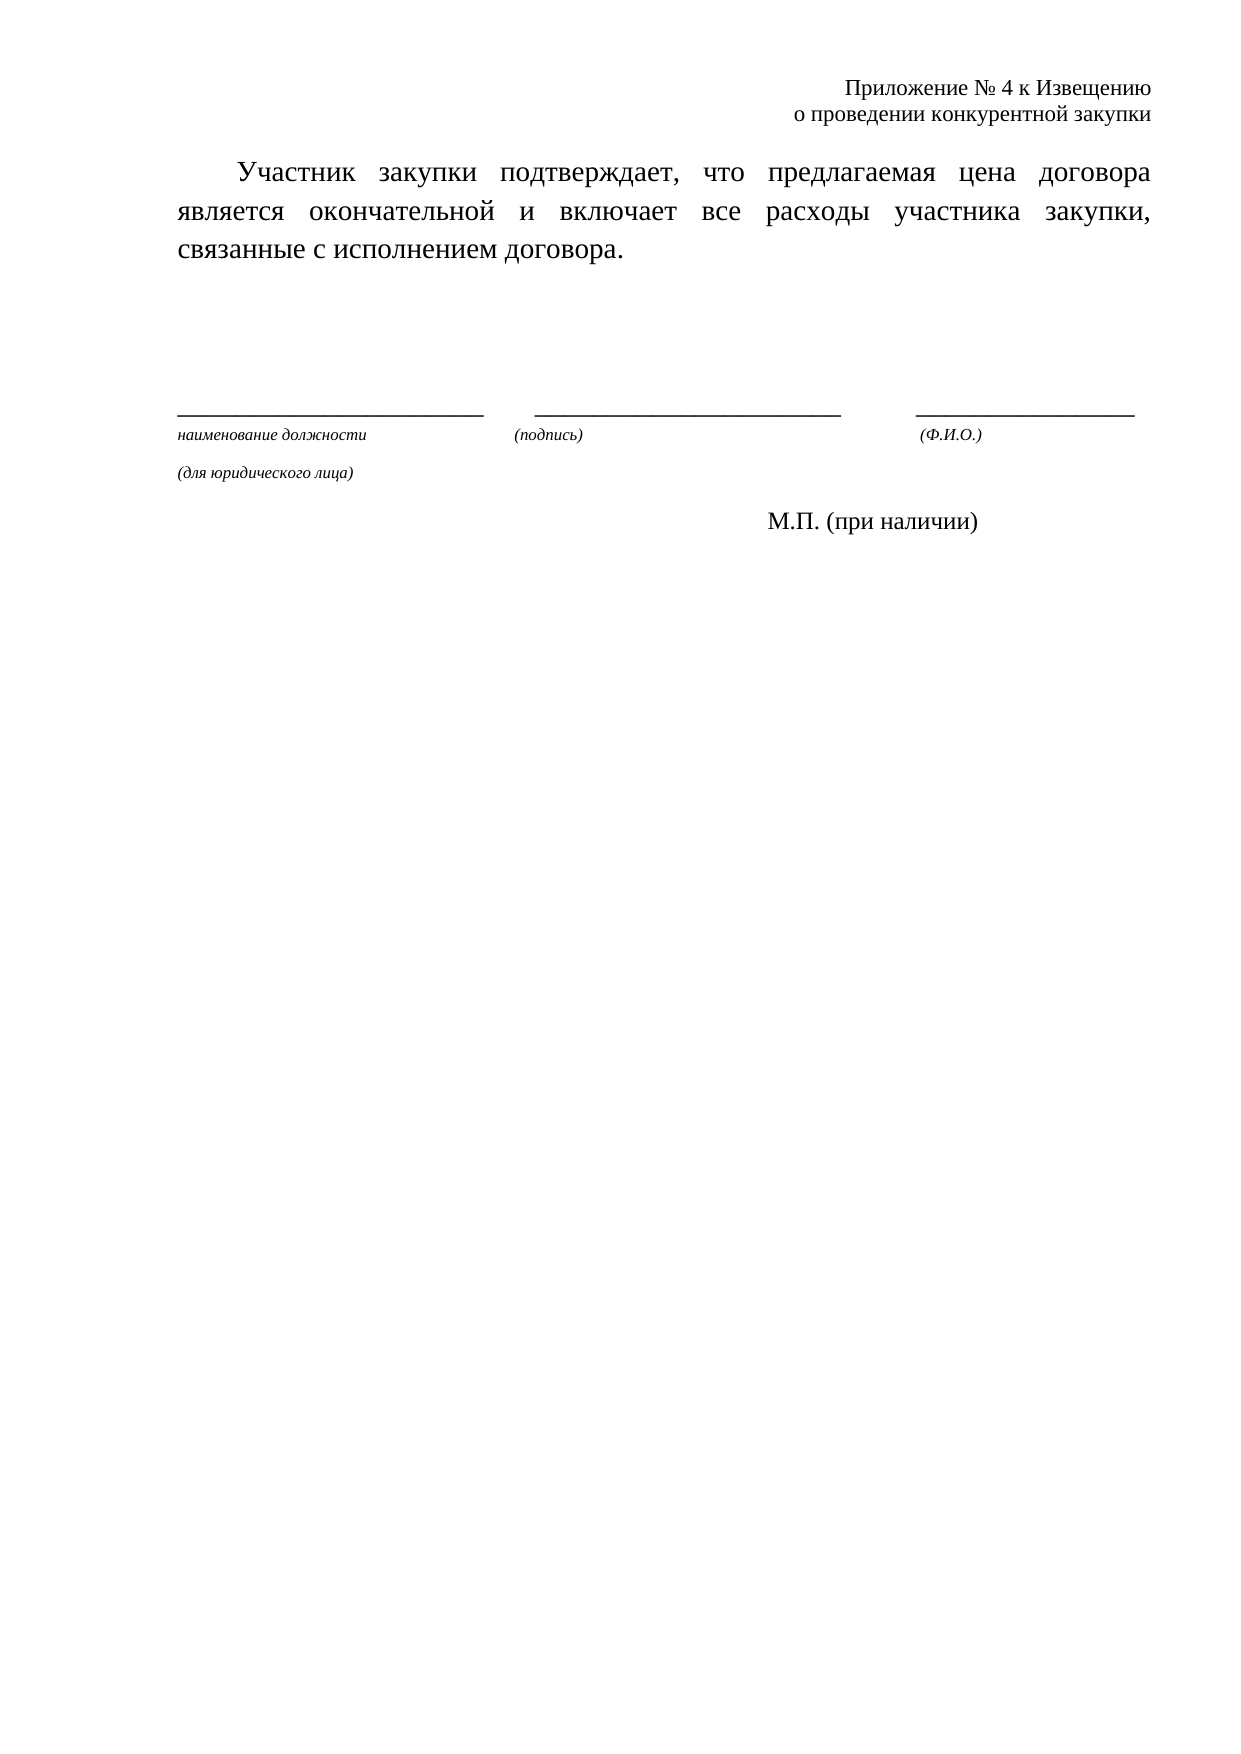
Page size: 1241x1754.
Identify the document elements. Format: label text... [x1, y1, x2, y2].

text (для юридического лица) [177, 463, 1152, 496]
text наименование должности (подпись) (Ф.И.О.) [177, 424, 1152, 458]
text Участник закупки подтверждает, что предлагаемая цена договора является окончательной и включает все расходы участника закупки, связанные с исполнением договора. [177, 154, 1152, 265]
text М.П. (при наличии) [693, 506, 1152, 535]
text _____________________ _____________________ _______________ [177, 386, 1152, 419]
